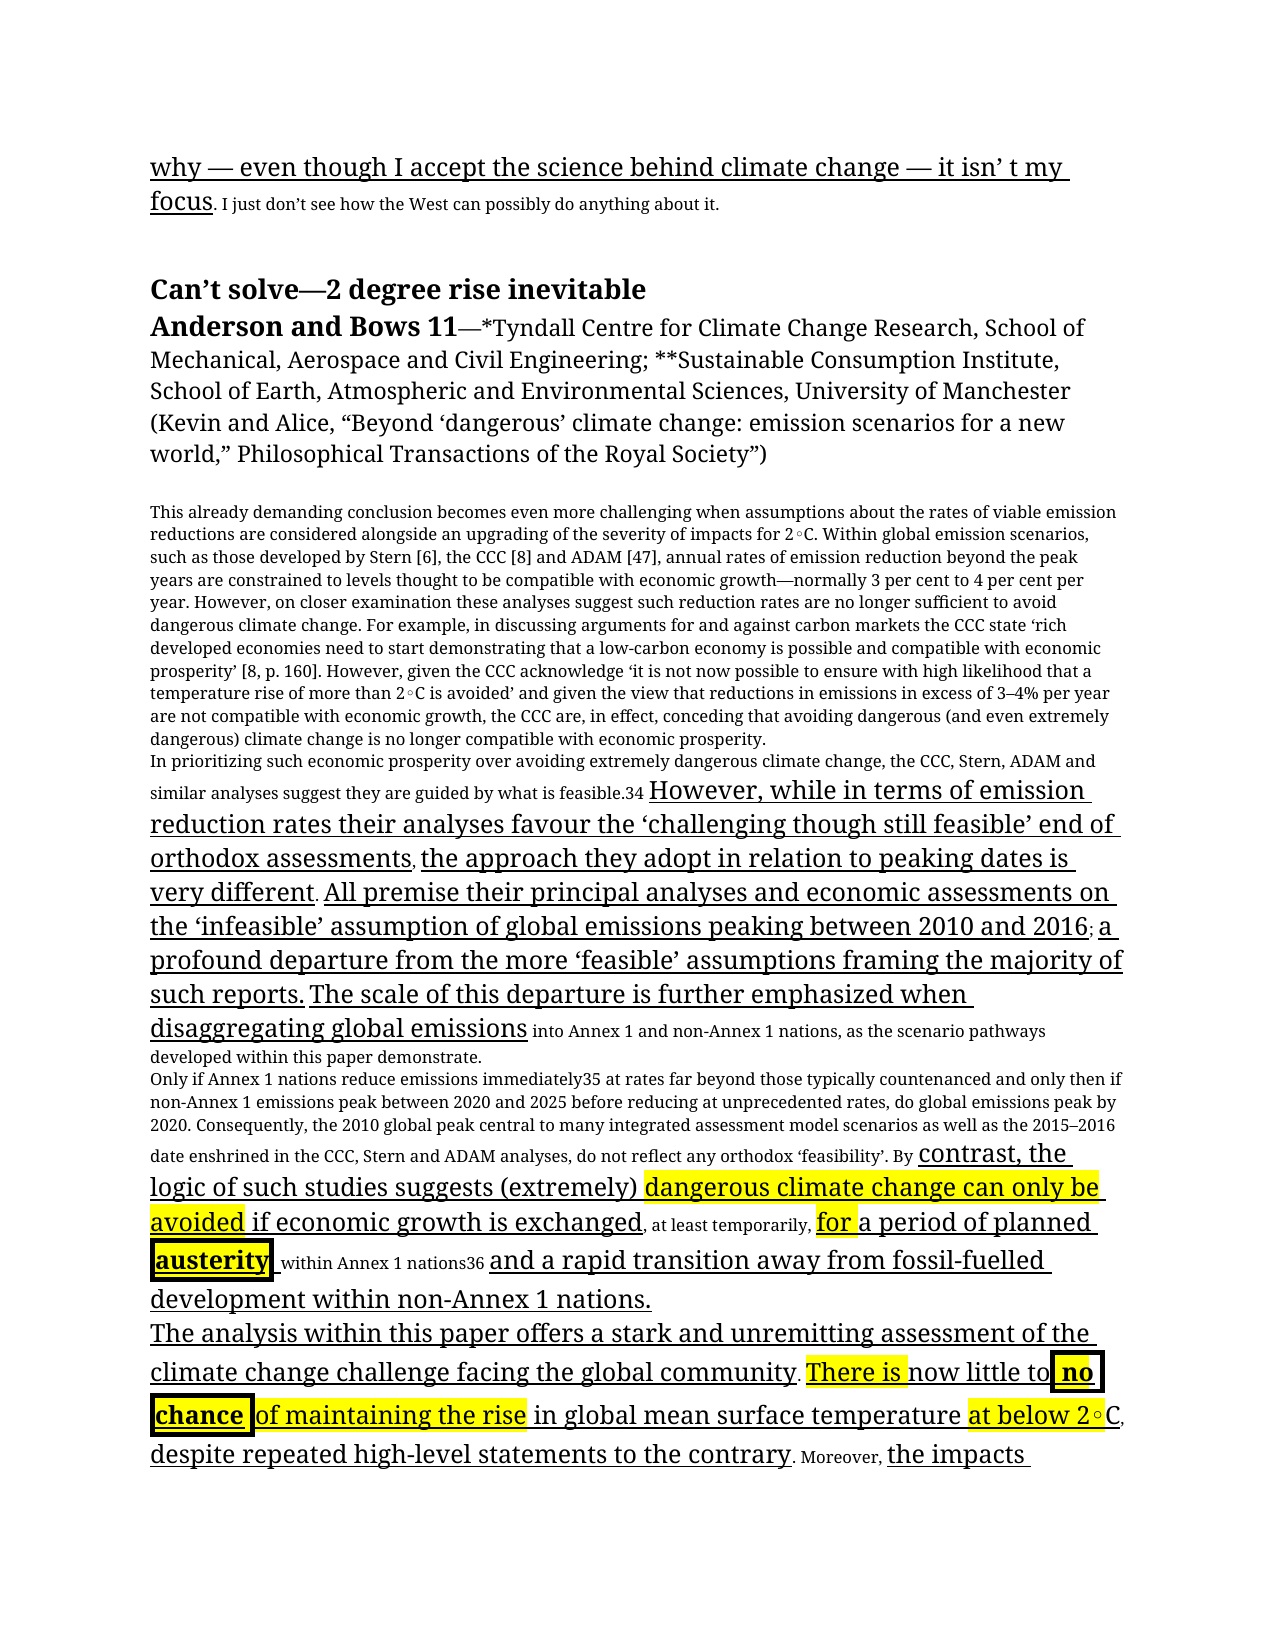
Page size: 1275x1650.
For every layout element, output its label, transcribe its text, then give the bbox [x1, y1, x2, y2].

text Anderson and Bows 11—*Tyndall Centre for Climate Change Research, School of Mechanical, Aerospace and Civil Engineering; **Sustainable Consumption Institute, School of Earth, Atmospheric and Environmental Sciences, University of Manchester (Kevin and Alice, “Beyond ‘dangerous’ climate change: emission scenarios for a new world,” Philosophical Transactions of the Royal Society”) [150, 307, 1125, 469]
subtitle Can’t solve—2 degree rise inevitable [150, 270, 1125, 307]
text This already demanding conclusion becomes even more challenging when assumptions about the rates of viable emission reductions are considered alongside an upgrading of the severity of impacts for 2◦C. Within global emission scenarios, such as those developed by Stern [6], the CCC [8] and ADAM [47], annual rates of emission reduction beyond the peak years are constrained to levels thought to be compatible with economic growth—normally 3 per cent to 4 per cent per year. However, on closer examination these analyses suggest such reduction rates are no longer sufficient to avoid dangerous climate change. For example, in discussing arguments for and against carbon markets the CCC state ‘rich developed economies need to start demonstrating that a low-carbon economy is possible and compatible with economic prosperity’ [8, p. 160]. However, given the CCC acknowledge ‘it is not now possible to ensure with high likelihood that a temperature rise of more than 2◦C is avoided’ and given the view that reductions in emissions in excess of 3–4% per year are not compatible with economic growth, the CCC are, in effect, conceding that avoiding dangerous (and even extremely dangerous) climate change is no longer compatible with economic prosperity. [150, 500, 1125, 750]
text In prioritizing such economic prosperity over avoiding extremely dangerous climate change, the CCC, Stern, ADAM and similar analyses suggest they are guided by what is feasible.34 However, while in terms of emission reduction rates their analyses favour the ‘challenging though still feasible’ end of orthodox assessments, the approach they adopt in relation to peaking dates is very different. All premise their principal analyses and economic assessments on the ‘infeasible’ assumption of global emissions peaking between 2010 and 2016; a profound departure from the more ‘feasible’ assumptions framing the majority of such reports. The scale of this departure is further emphasized when disaggregating global emissions into Annex 1 and non-Annex 1 nations, as the scenario pathways developed within this paper demonstrate. [150, 750, 1125, 1068]
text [150, 150, 1125, 218]
text Only if Annex 1 nations reduce emissions immediately35 at rates far beyond those typically countenanced and only then if non-Annex 1 emissions peak between 2020 and 2025 before reducing at unprecedented rates, do global emissions peak by 2020. Consequently, the 2010 global peak central to many integrated assessment model scenarios as well as the 2015–2016 date enshrined in the CCC, Stern and ADAM analyses, do not reflect any orthodox ‘feasibility’. By contrast, the logic of such studies suggests (extremely) dangerous climate change can only be avoided if economic growth is exchanged, at least temporarily, for a period of planned austerity within Annex 1 nations36 and a rapid transition away from fossil-fuelled development within non-Annex 1 nations. [150, 1068, 1125, 1316]
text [150, 1316, 1125, 1471]
